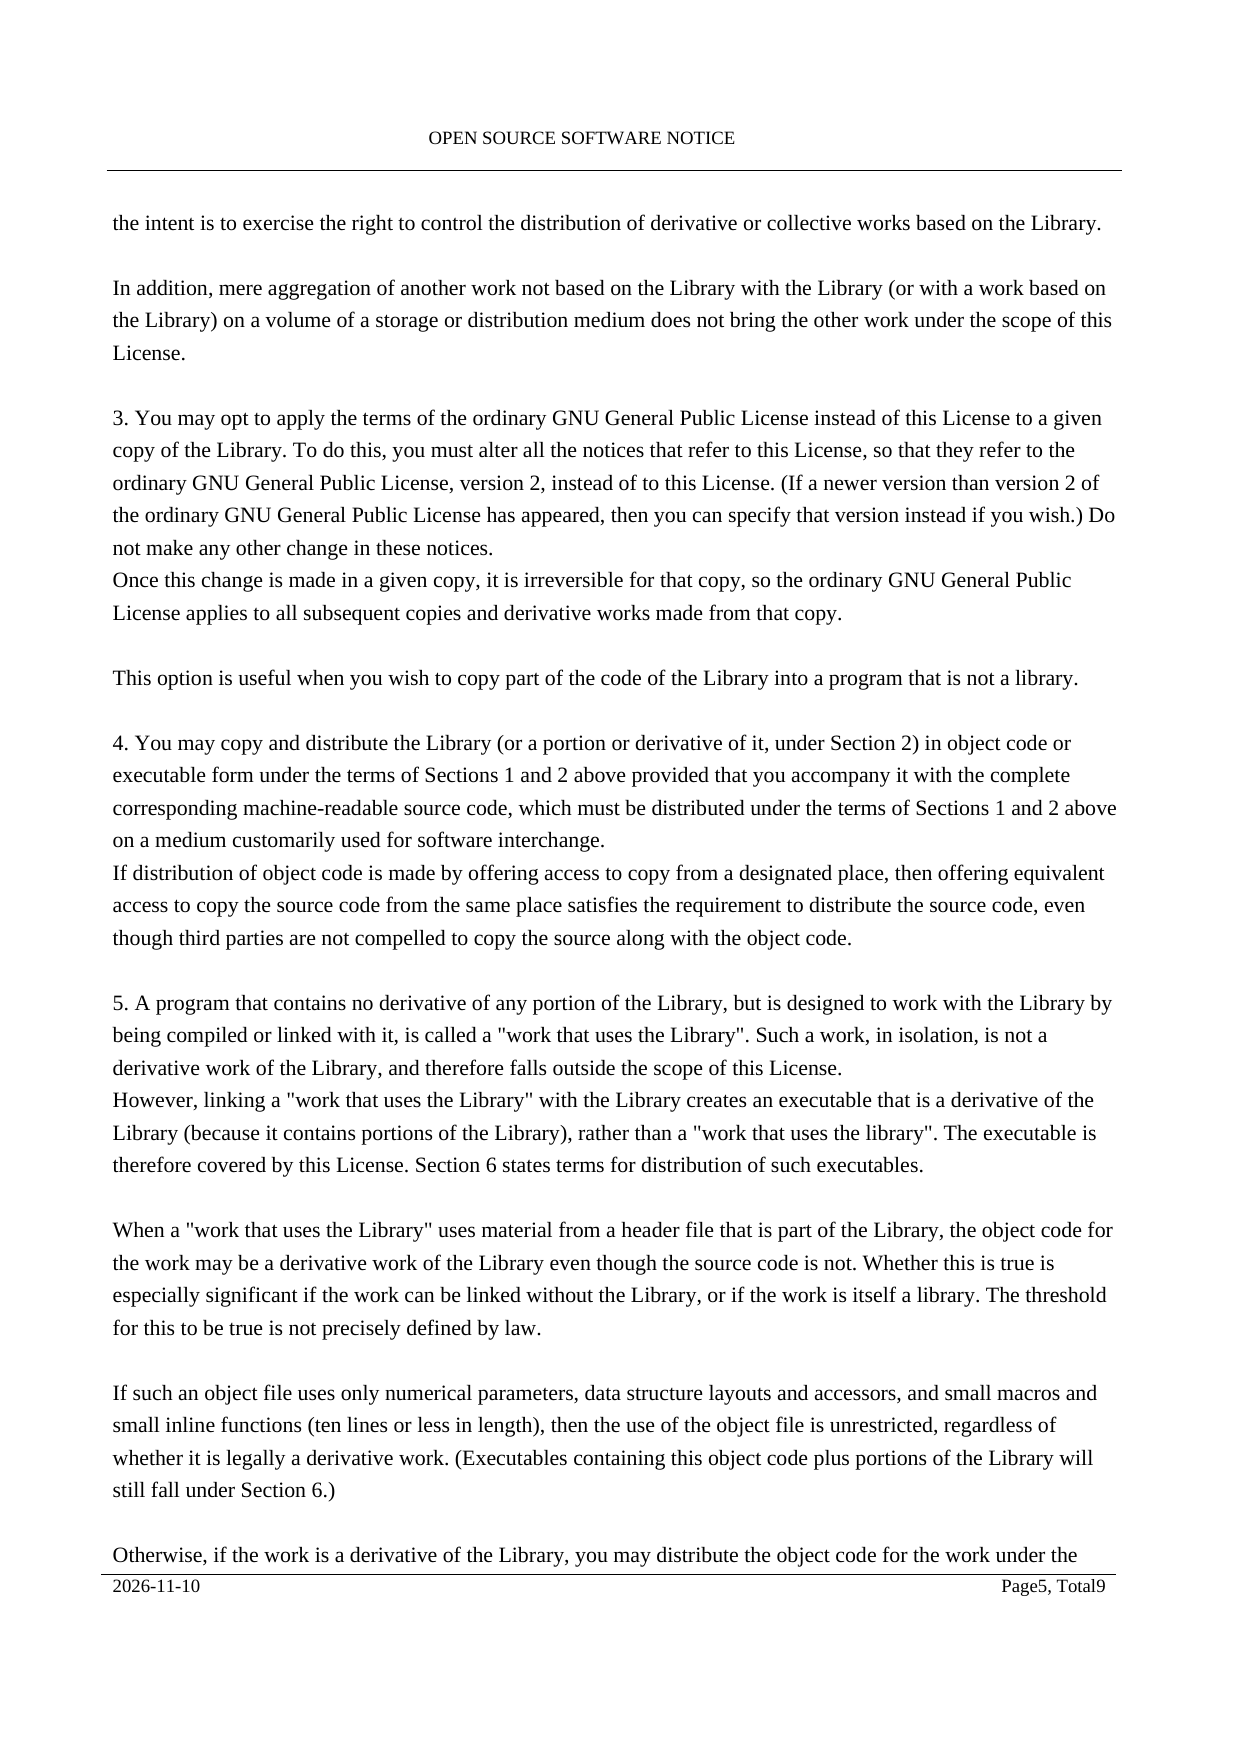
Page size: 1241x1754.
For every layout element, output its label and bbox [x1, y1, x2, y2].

text [112, 206, 1128, 1571]
